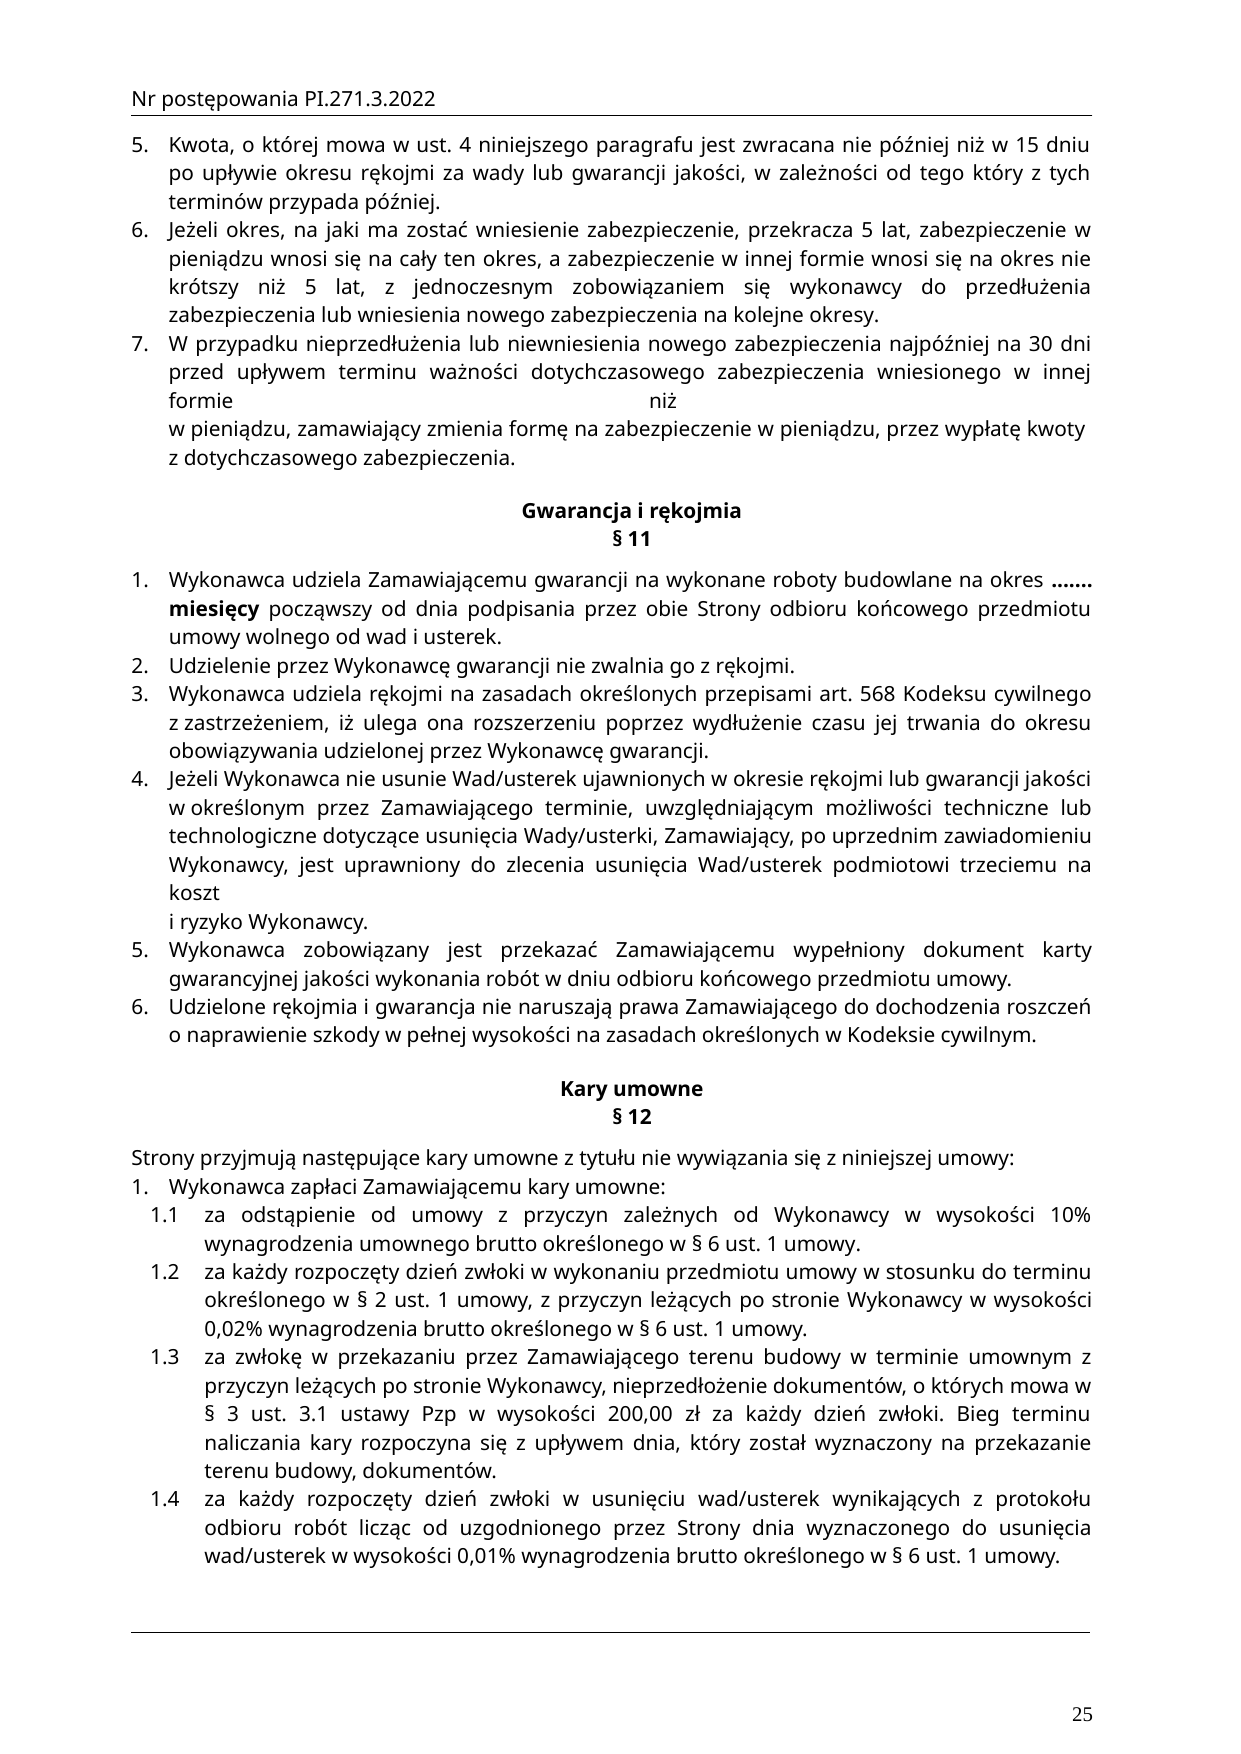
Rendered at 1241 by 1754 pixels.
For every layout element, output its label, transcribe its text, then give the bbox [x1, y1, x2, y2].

list za odstąpienie od umowy z przyczyn zależnych od Wykonawcy w wysokości 10% wynagrodzenia umownego brutto określonego w § 6 ust. 1 umowy. [150, 1200, 1092, 1257]
subtitle § 12 [171, 1102, 1092, 1131]
list Wykonawca zobowiązany jest przekazać Zamawiającemu wypełniony dokument karty gwarancyjnej jakości wykonania robót w dniu odbioru końcowego przedmiotu umowy. [131, 935, 1092, 992]
list za każdy rozpoczęty dzień zwłoki w wykonaniu przedmiotu umowy w stosunku do terminu określonego w § 2 ust. 1 umowy, z przyczyn leżących po stronie Wykonawcy w wysokości 0,02% wynagrodzenia brutto określonego w § 6 ust. 1 umowy. [150, 1257, 1092, 1342]
list W przypadku nieprzedłużenia lub niewniesienia nowego zabezpieczenia najpóźniej na 30 dni przed upływem terminu ważności dotychczasowego zabezpieczenia wniesionego w innej formie niż w pieniądzu, zamawiający zmienia formę na zabezpieczenie w pieniądzu, przez wypłatę kwoty z dotychczasowego zabezpieczenia. [131, 329, 1092, 471]
list za każdy rozpoczęty dzień zwłoki w usunięciu wad/usterek wynikających z protokołu odbioru robót licząc od uzgodnionego przez Strony dnia wyznaczonego do usunięcia wad/usterek w wysokości 0,01% wynagrodzenia brutto określonego w § 6 ust. 1 umowy. [150, 1484, 1092, 1570]
subtitle Kary umowne [171, 1074, 1092, 1102]
list Wykonawca zapłaci Zamawiającemu kary umowne: [131, 1172, 1092, 1200]
text Strony przyjmują następujące kary umowne z tytułu nie wywiązania się z niniejszej umowy: [131, 1143, 1092, 1172]
list za zwłokę w przekazaniu przez Zamawiającego terenu budowy w terminie umownym z przyczyn leżących po stronie Wykonawcy, nieprzedłożenie dokumentów, o których mowa w § 3 ust. 3.1 ustawy Pzp w wysokości 200,00 zł za każdy dzień zwłoki. Bieg terminu naliczania kary rozpoczyna się z upływem dnia, który został wyznaczony na przekazanie terenu budowy, dokumentów. [150, 1342, 1092, 1484]
list Udzielenie przez Wykonawcę gwarancji nie zwalnia go z rękojmi. [131, 651, 1092, 679]
subtitle § 11 [171, 524, 1092, 553]
list Jeżeli Wykonawca nie usunie Wad/usterek ujawnionych w okresie rękojmi lub gwarancji jakości w określonym przez Zamawiającego terminie, uwzględniającym możliwości techniczne lub technologiczne dotyczące usunięcia Wady/usterki, Zamawiający, po uprzednim zawiadomieniu Wykonawcy, jest uprawniony do zlecenia usunięcia Wad/usterek podmiotowi trzeciemu na koszt i ryzyko Wykonawcy. [131, 764, 1092, 935]
subtitle Gwarancja i rękojmia [171, 496, 1092, 524]
list Udzielone rękojmia i gwarancja nie naruszają prawa Zamawiającego do dochodzenia roszczeń o naprawienie szkody w pełnej wysokości na zasadach określonych w Kodeksie cywilnym. [131, 992, 1092, 1049]
list Wykonawca udziela rękojmi na zasadach określonych przepisami art. 568 Kodeksu cywilnego z zastrzeżeniem, iż ulega ona rozszerzeniu poprzez wydłużenie czasu jej trwania do okresu obowiązywania udzielonej przez Wykonawcę gwarancji. [131, 679, 1092, 764]
list Kwota, o której mowa w ust. 4 niniejszego paragrafu jest zwracana nie później niż w 15 dniu po upływie okresu rękojmi za wady lub gwarancji jakości, w zależności od tego który z tych terminów przypada później. [131, 130, 1092, 215]
list Jeżeli okres, na jaki ma zostać wniesienie zabezpieczenie, przekracza 5 lat, zabezpieczenie w pieniądzu wnosi się na cały ten okres, a zabezpieczenie w innej formie wnosi się na okres nie krótszy niż 5 lat, z jednoczesnym zobowiązaniem się wykonawcy do przedłużenia zabezpieczenia lub wniesienia nowego zabezpieczenia na kolejne okresy. [131, 215, 1092, 329]
list Wykonawca udziela Zamawiającemu gwarancji na wykonane roboty budowlane na okres ....... miesięcy począwszy od dnia podpisania przez obie Strony odbioru końcowego przedmiotu umowy wolnego od wad i usterek. [131, 566, 1092, 651]
